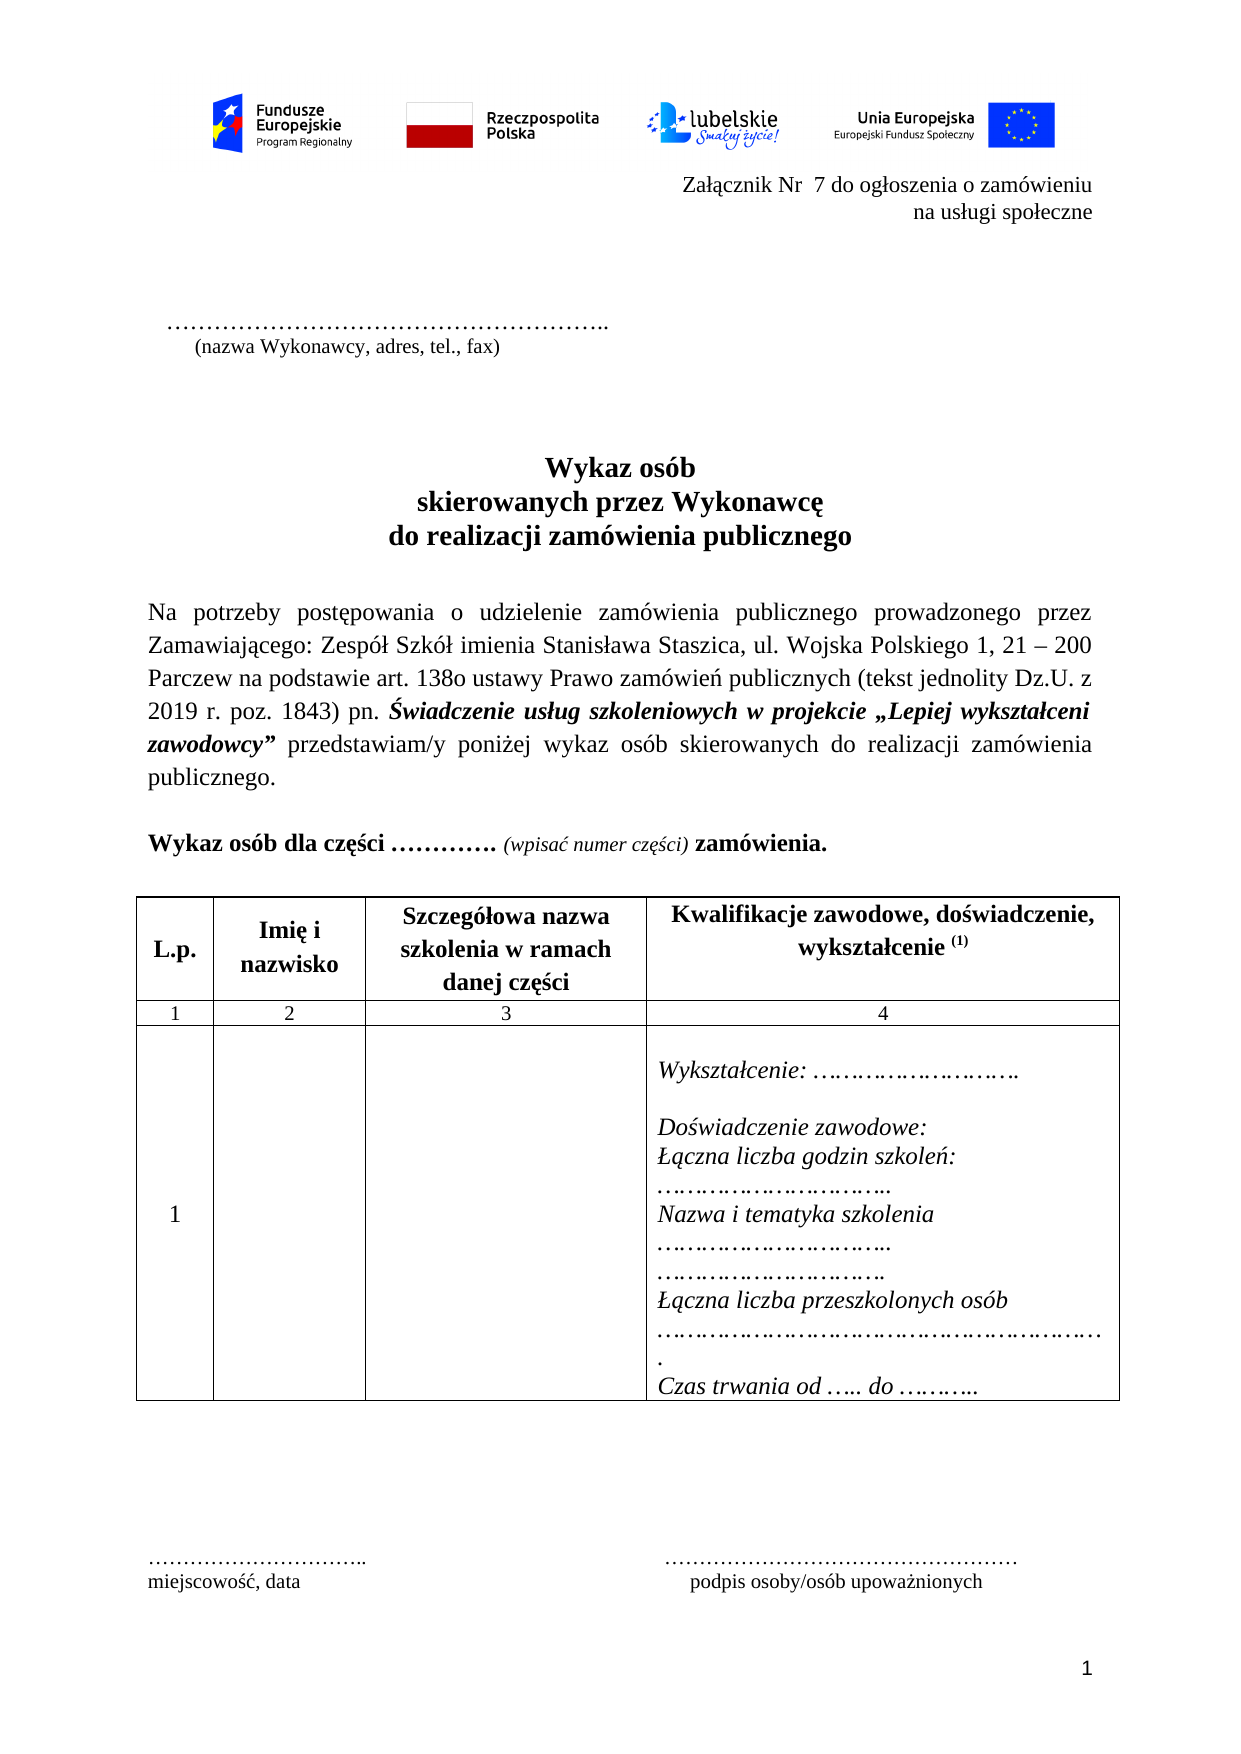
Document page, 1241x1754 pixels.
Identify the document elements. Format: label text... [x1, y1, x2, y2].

text Na potrzeby postępowania o udzielenie zamówienia publicznego prowadzonego przez Zamawiającego: Zespół Szkół imienia Stanisława Staszica, ul. Wojska Polskiego 1, 21 – 200 Parczew na podstawie art. 138o ustawy Prawo zamówień publicznych (tekst jednolity Dz.U. z 2019 r. poz. 1843) pn. Świadczenie usług szkoleniowych w projekcie „Lepiej wykształceni zawodowcy” przedstawiam/y poniżej wykaz osób skierowanych do realizacji zamówienia publicznego. [148, 597, 1092, 791]
table_cell Wykształcenie: ………………………. Doświadczenie zawodowe: Łączna liczba godzin szkoleń: ………………………….. Nazwa i tematyka szkolenia ………………………….. …………………………. Łączna liczba przeszkolonych osób ……………………………………………………. Czas trwania od ….. do ……….. [647, 1026, 1119, 1400]
table_header Imię i nazwisko [214, 898, 365, 1000]
text miejscowość, data podpis osoby/osób upoważnionych [148, 1569, 1092, 1593]
table_cell [214, 1026, 365, 1400]
table_header L.p. [137, 898, 213, 1000]
text skierowanych przez Wykonawcę [148, 484, 1092, 518]
text do realizacji zamówienia publicznego [148, 518, 1092, 551]
table_cell 2 [214, 1001, 365, 1025]
table_cell 1 [137, 1026, 213, 1400]
text Wykaz osób dla części …………. (wpisać numer części) zamówienia. [148, 828, 1092, 857]
text Wykaz osób [148, 451, 1092, 484]
table_cell 1 [137, 1001, 213, 1025]
table_header Szczegółowa nazwa szkolenia w ramach danej części [366, 898, 646, 1000]
text ……………………………………………….. [148, 307, 1092, 334]
text (nazwa Wykonawcy, adres, tel., fax) [148, 334, 1092, 358]
text na usługi społeczne [148, 198, 1092, 224]
text ………………………….. …………………………………………… [148, 1545, 1092, 1569]
table_header Kwalifikacje zawodowe, doświadczenie, wykształcenie (1) [647, 898, 1119, 1000]
picture [147, 73, 1088, 172]
text Załącznik Nr 7 do ogłoszenia o zamówieniu [148, 171, 1092, 198]
table_cell 3 [366, 1001, 646, 1025]
table_cell 4 [647, 1001, 1119, 1025]
table_cell [366, 1026, 646, 1400]
